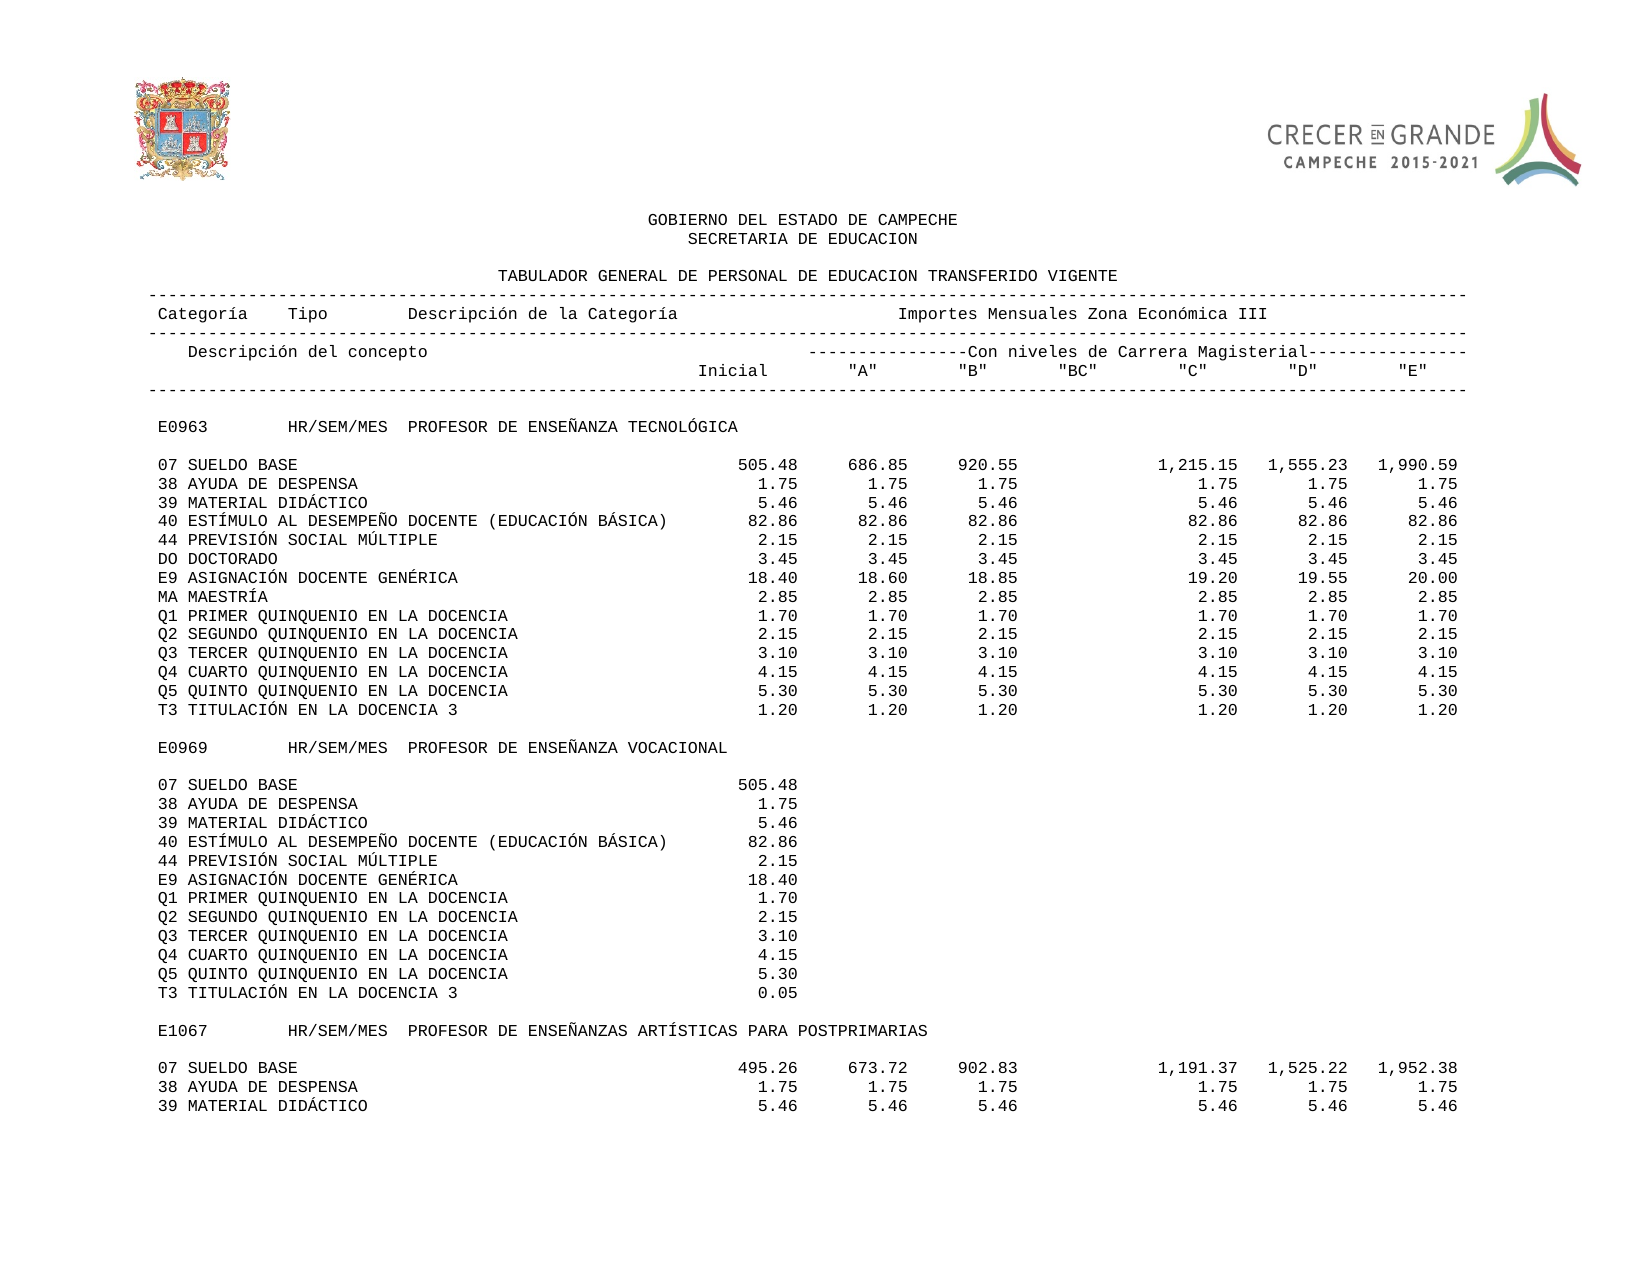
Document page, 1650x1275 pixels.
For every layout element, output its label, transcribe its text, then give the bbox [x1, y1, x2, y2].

text 38 AYUDA DE DESPENSA 1.75 1.75 1.75 1.75 1.75 1.75 [148, 1079, 1502, 1097]
text 39 MATERIAL DIDÁCTICO 5.46 [148, 815, 1502, 833]
text Q4 CUARTO QUINQUENIO EN LA DOCENCIA 4.15 4.15 4.15 4.15 4.15 4.15 [148, 664, 1502, 683]
picture [1262, 87, 1586, 190]
text ------------------------------------------------------------------------------------------------------------------------------------ [148, 381, 1502, 400]
text Q5 QUINTO QUINQUENIO EN LA DOCENCIA 5.30 5.30 5.30 5.30 5.30 5.30 [148, 683, 1502, 702]
text 39 MATERIAL DIDÁCTICO 5.46 5.46 5.46 5.46 5.46 5.46 [148, 494, 1502, 513]
text T3 TITULACIÓN EN LA DOCENCIA 3 1.20 1.20 1.20 1.20 1.20 1.20 [148, 702, 1502, 720]
text E0963 HR/SEM/MES PROFESOR DE ENSEÑANZA TECNOLÓGICA [148, 419, 1502, 438]
text GOBIERNO DEL ESTADO DE CAMPECHE [148, 192, 1502, 230]
text Q1 PRIMER QUINQUENIO EN LA DOCENCIA 1.70 1.70 1.70 1.70 1.70 1.70 [148, 607, 1502, 626]
text Q3 TERCER QUINQUENIO EN LA DOCENCIA 3.10 [148, 928, 1502, 947]
text Q4 CUARTO QUINQUENIO EN LA DOCENCIA 4.15 [148, 947, 1502, 966]
text 07 SUELDO BASE 505.48 686.85 920.55 1,215.15 1,555.23 1,990.59 [148, 456, 1502, 475]
text 40 ESTÍMULO AL DESEMPEÑO DOCENTE (EDUCACIÓN BÁSICA) 82.86 82.86 82.86 82.86 82.86 82.86 [148, 513, 1502, 532]
text T3 TITULACIÓN EN LA DOCENCIA 3 0.05 [148, 984, 1502, 1003]
text SECRETARIA DE EDUCACION [148, 230, 1502, 249]
text 07 SUELDO BASE 505.48 [148, 777, 1502, 796]
text Q3 TERCER QUINQUENIO EN LA DOCENCIA 3.10 3.10 3.10 3.10 3.10 3.10 [148, 645, 1502, 664]
text Q5 QUINTO QUINQUENIO EN LA DOCENCIA 5.30 [148, 966, 1502, 984]
text 07 SUELDO BASE 495.26 673.72 902.83 1,191.37 1,525.22 1,952.38 [148, 1060, 1502, 1079]
text 39 MATERIAL DIDÁCTICO 5.46 5.46 5.46 5.46 5.46 5.46 [148, 1097, 1502, 1116]
picture [133, 77, 231, 181]
text 44 PREVISIÓN SOCIAL MÚLTIPLE 2.15 2.15 2.15 2.15 2.15 2.15 [148, 532, 1502, 551]
text E0969 HR/SEM/MES PROFESOR DE ENSEÑANZA VOCACIONAL [148, 739, 1502, 758]
text 44 PREVISIÓN SOCIAL MÚLTIPLE 2.15 [148, 852, 1502, 871]
text Q2 SEGUNDO QUINQUENIO EN LA DOCENCIA 2.15 [148, 909, 1502, 928]
text Q1 PRIMER QUINQUENIO EN LA DOCENCIA 1.70 [148, 890, 1502, 909]
text E9 ASIGNACIÓN DOCENTE GENÉRICA 18.40 18.60 18.85 19.20 19.55 20.00 [148, 569, 1502, 588]
text Descripción del concepto ----------------Con niveles de Carrera Magisterial---------------- [148, 343, 1502, 362]
text Q2 SEGUNDO QUINQUENIO EN LA DOCENCIA 2.15 2.15 2.15 2.15 2.15 2.15 [148, 626, 1502, 645]
text DO DOCTORADO 3.45 3.45 3.45 3.45 3.45 3.45 [148, 551, 1502, 569]
text E9 ASIGNACIÓN DOCENTE GENÉRICA 18.40 [148, 871, 1502, 890]
text 38 AYUDA DE DESPENSA 1.75 1.75 1.75 1.75 1.75 1.75 [148, 475, 1502, 494]
text MA MAESTRÍA 2.85 2.85 2.85 2.85 2.85 2.85 [148, 588, 1502, 607]
text Categoría Tipo Descripción de la Categoría Importes Mensuales Zona Económica III [148, 306, 1502, 324]
text Inicial "A" "B" "BC" "C" "D" "E" [148, 362, 1502, 381]
text ------------------------------------------------------------------------------------------------------------------------------------ [148, 287, 1502, 306]
text 40 ESTÍMULO AL DESEMPEÑO DOCENTE (EDUCACIÓN BÁSICA) 82.86 [148, 833, 1502, 852]
text ------------------------------------------------------------------------------------------------------------------------------------ [148, 324, 1502, 343]
text 38 AYUDA DE DESPENSA 1.75 [148, 796, 1502, 815]
text TABULADOR GENERAL DE PERSONAL DE EDUCACION TRANSFERIDO VIGENTE [148, 268, 1502, 287]
text E1067 HR/SEM/MES PROFESOR DE ENSEÑANZAS ARTÍSTICAS PARA POSTPRIMARIAS [148, 1022, 1502, 1041]
